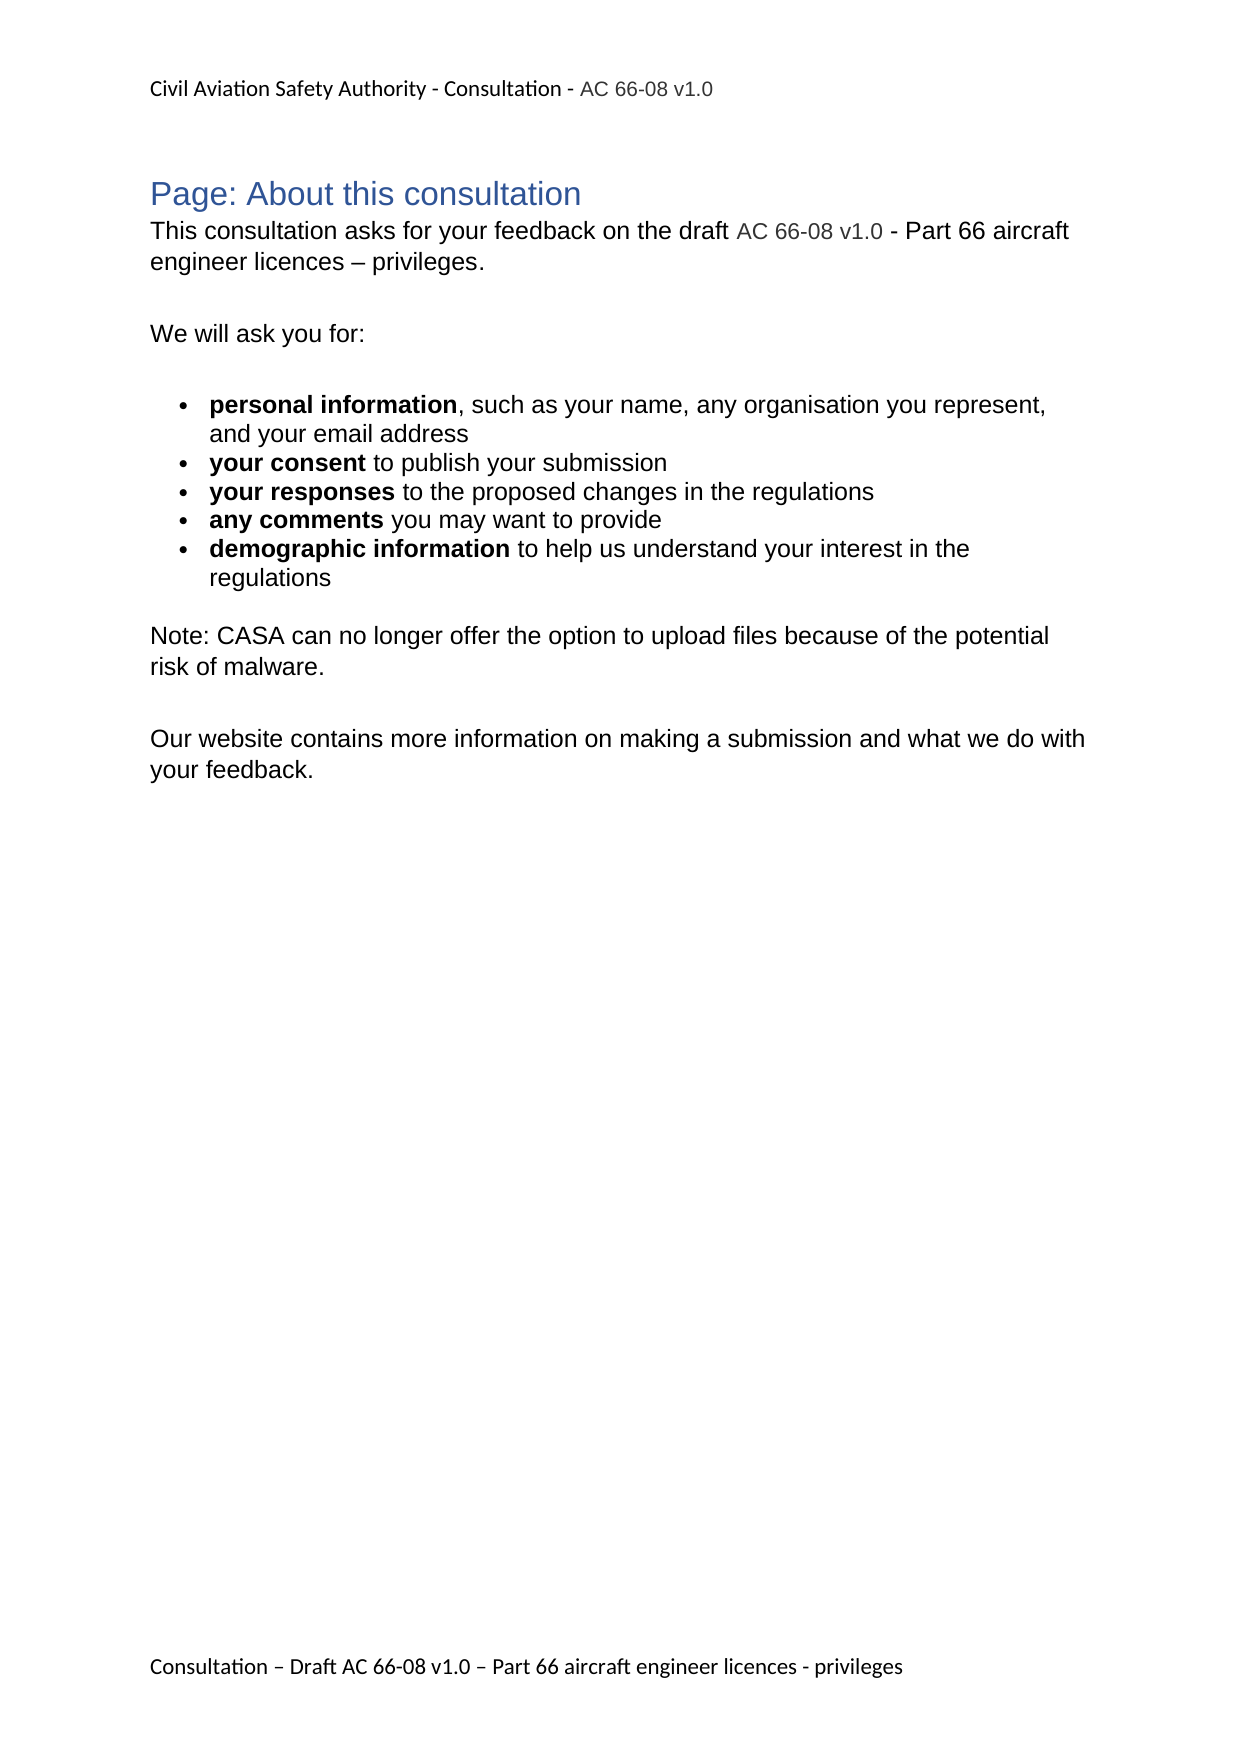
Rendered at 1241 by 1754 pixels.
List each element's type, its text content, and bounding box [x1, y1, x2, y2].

text Our website contains more information on making a submission and what we do with your feedback. [150, 724, 1090, 783]
text This consultation asks for your feedback on the draft AC 66-08 v1.0 - Part 66 aircraft engineer licences – privileges. [150, 216, 1090, 275]
list your consent to publish your submission [179, 448, 1090, 477]
list your responses to the proposed changes in the regulations [179, 477, 1090, 505]
list any comments you may want to provide [179, 505, 1090, 534]
list personal information, such as your name, any organisation you represent, and your email address [179, 390, 1090, 448]
text We will ask you for: [150, 318, 1090, 347]
text Note: CASA can no longer offer the option to upload files because of the potential risk of malware. [150, 621, 1090, 681]
list demographic information to help us understand your interest in the regulations [179, 534, 1090, 592]
subtitle Page: About this consultation [150, 174, 1090, 213]
